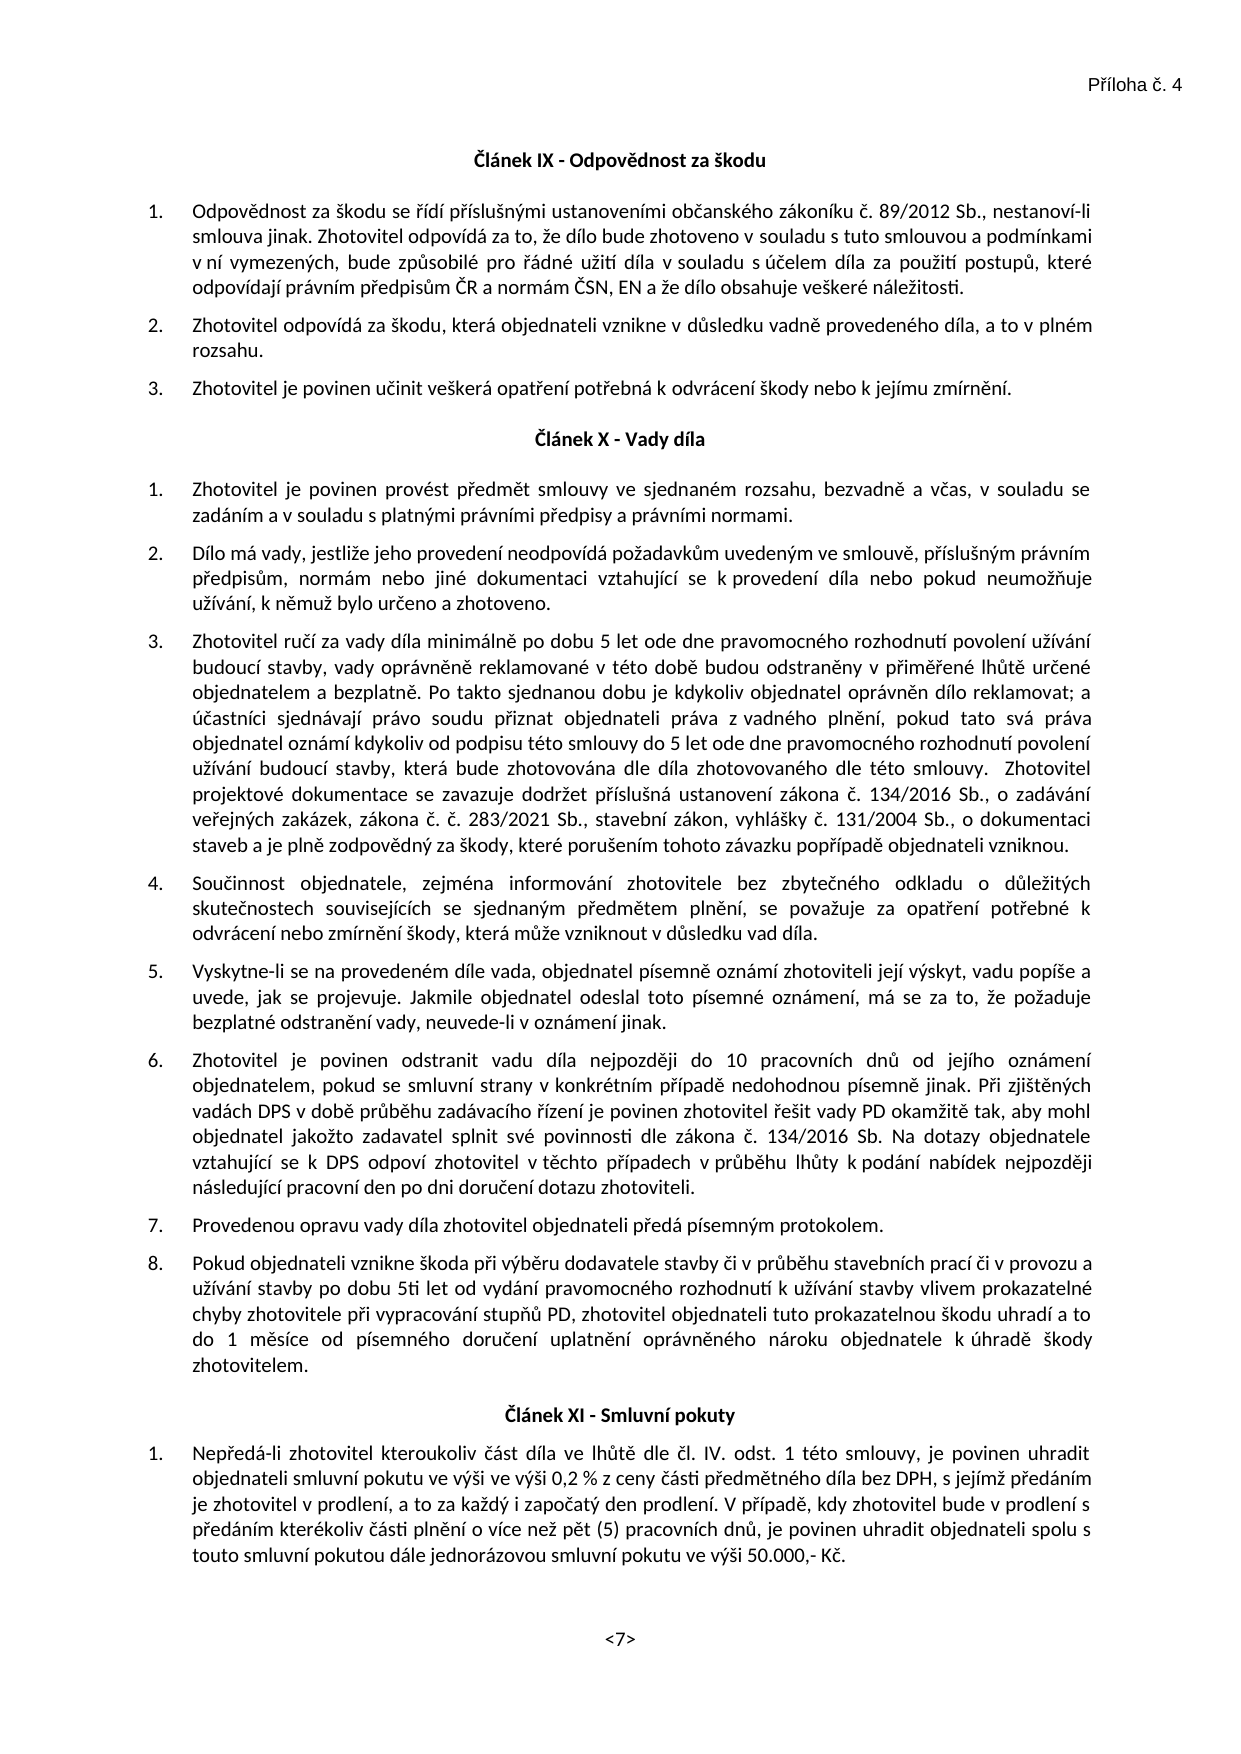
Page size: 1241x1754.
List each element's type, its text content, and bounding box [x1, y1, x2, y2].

list Vyskytne-li se na provedeném díle vada, objednatel písemně oznámí zhotoviteli její výskyt, vadu popíše a uvede, jak se projevuje. Jakmile objednatel odeslal toto písemné oznámení, má se za to, že požaduje bezplatné odstranění vady, neuvede-li v oznámení jinak. [148, 958, 1092, 1035]
list Součinnost objednatele, zejména informování zhotovitele bez zbytečného odkladu o důležitých skutečnostech souvisejících se sjednaným předmětem plnění, se považuje za opatření potřebné k odvrácení nebo zmírnění škody, která může vzniknout v důsledku vad díla. [148, 870, 1092, 946]
list Pokud objednateli vznikne škoda při výběru dodavatele stavby či v průběhu stavebních prací či v provozu a užívání stavby po dobu 5ti let od vydání pravomocného rozhodnutí k užívání stavby vlivem prokazatelné chyby zhotovitele při vypracování stupňů PD, zhotovitel objednateli tuto prokazatelnou škodu uhradí a to do 1 měsíce od písemného doručení uplatnění oprávněného nároku objednatele k úhradě škody zhotovitelem. [148, 1250, 1092, 1377]
list Dílo má vady, jestliže jeho provedení neodpovídá požadavkům uvedeným ve smlouvě, příslušným právním předpisům, normám nebo jiné dokumentaci vztahující se k provedení díla nebo pokud neumožňuje užívání, k němuž bylo určeno a zhotoveno. [148, 540, 1092, 616]
list Zhotovitel je povinen provést předmět smlouvy ve sjednaném rozsahu, bezvadně a včas, v souladu se zadáním a v souladu s platnými právními předpisy a právními normami. [148, 476, 1092, 527]
text Článek IX - Odpovědnost za škodu [148, 148, 1092, 173]
list Odpovědnost za škodu se řídí příslušnými ustanoveními občanského zákoníku č. 89/2012 Sb., nestanoví-li smlouva jinak. Zhotovitel odpovídá za to, že dílo bude zhotoveno v souladu s tuto smlouvou a podmínkami v ní vymezených, bude způsobilé pro řádné užití díla v souladu s účelem díla za použití postupů, které odpovídají právním předpisům ČR a normám ČSN, EN a že dílo obsahuje veškeré náležitosti. [148, 198, 1092, 300]
text Článek XI - Smluvní pokuty [148, 1402, 1092, 1428]
list Zhotovitel ručí za vady díla minimálně po dobu 5 let ode dne pravomocného rozhodnutí povolení užívání budoucí stavby, vady oprávněně reklamované v této době budou odstraněny v přiměřené lhůtě určené objednatelem a bezplatně. Po takto sjednanou dobu je kdykoliv objednatel oprávněn dílo reklamovat; a účastníci sjednávají právo soudu přiznat objednateli práva z vadného plnění, pokud tato svá práva objednatel oznámí kdykoliv od podpisu této smlouvy do 5 let ode dne pravomocného rozhodnutí povolení užívání budoucí stavby, která bude zhotovována dle díla zhotovovaného dle této smlouvy. Zhotovitel projektové dokumentace se zavazuje dodržet příslušná ustanovení zákona č. 134/2016 Sb., o zadávání veřejných zakázek, zákona č. č. 283/2021 Sb., stavební zákon, vyhlášky č. 131/2004 Sb., o dokumentaci staveb a je plně zodpovědný za škody, které porušením tohoto závazku popřípadě objednateli vzniknou. [148, 628, 1092, 857]
list Provedenou opravu vady díla zhotovitel objednateli předá písemným protokolem. [148, 1212, 1092, 1238]
list Nepředá-li zhotovitel kteroukoliv část díla ve lhůtě dle čl. IV. odst. 1 této smlouvy, je povinen uhradit objednateli smluvní pokutu ve výši ve výši 0,2 % z ceny části předmětného díla bez DPH, s jejímž předáním je zhotovitel v prodlení, a to za každý i započatý den prodlení. V případě, kdy zhotovitel bude v prodlení s předáním kterékoliv části plnění o více než pět (5) pracovních dnů, je povinen uhradit objednateli spolu s touto smluvní pokutou dále jednorázovou smluvní pokutu ve výši 50.000,- Kč. [148, 1440, 1092, 1567]
text Článek X - Vady díla [148, 426, 1092, 451]
list Zhotovitel odpovídá za škodu, která objednateli vznikne v důsledku vadně provedeného díla, a to v plném rozsahu. [148, 312, 1092, 363]
list Zhotovitel je povinen odstranit vadu díla nejpozději do 10 pracovních dnů od jejího oznámení objednatelem, pokud se smluvní strany v konkrétním případě nedohodnou písemně jinak. Při zjištěných vadách DPS v době průběhu zadávacího řízení je povinen zhotovitel řešit vady PD okamžitě tak, aby mohl objednatel jakožto zadavatel splnit své povinnosti dle zákona č. 134/2016 Sb. Na dotazy objednatele vztahující se k DPS odpoví zhotovitel v těchto případech v průběhu lhůty k podání nabídek nejpozději následující pracovní den po dni doručení dotazu zhotoviteli. [148, 1047, 1092, 1200]
list Zhotovitel je povinen učinit veškerá opatření potřebná k odvrácení škody nebo k jejímu zmírnění. [148, 376, 1092, 401]
